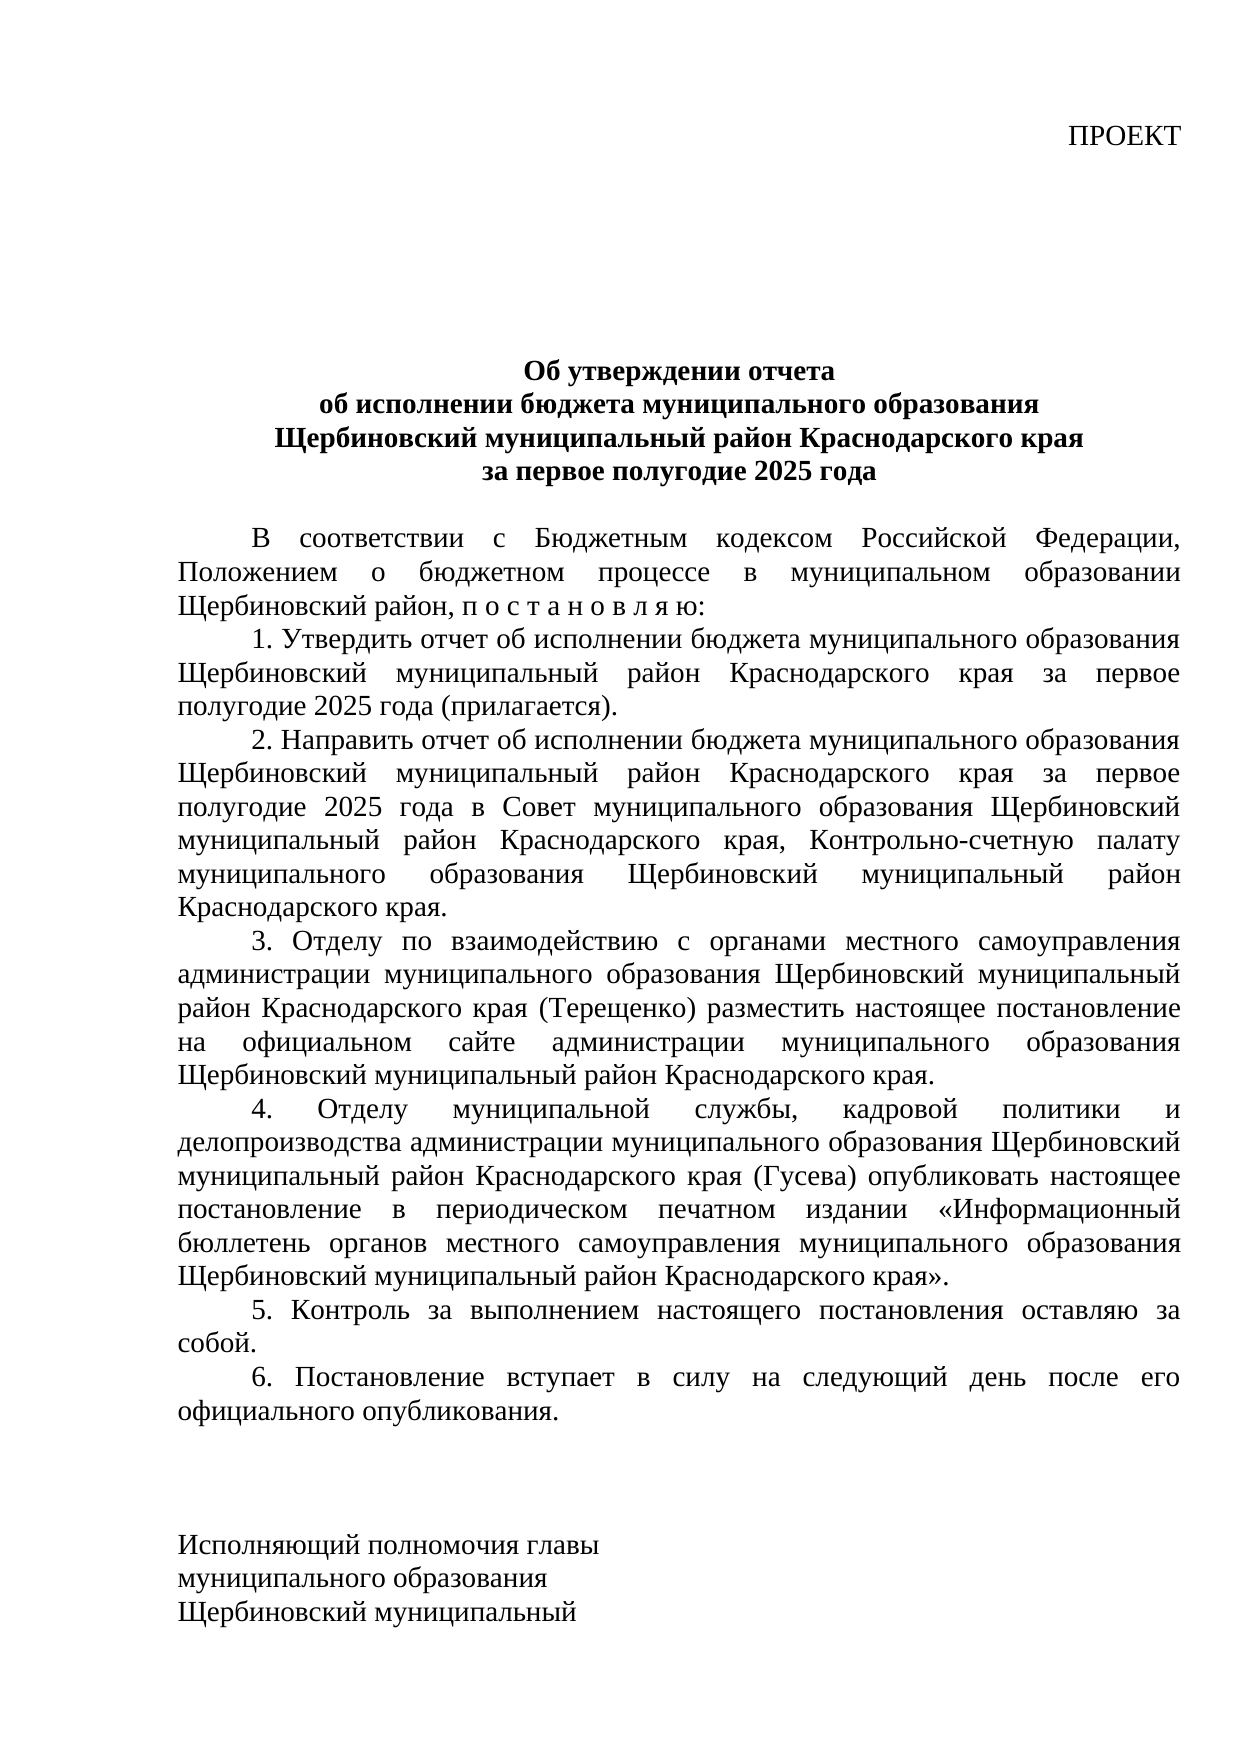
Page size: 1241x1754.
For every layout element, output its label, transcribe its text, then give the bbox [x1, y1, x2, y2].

text 6. Постановление вступает в силу на следующий день после его официального опубликования. [177, 1359, 1181, 1426]
text ПРОЕКТ [177, 118, 1181, 152]
text Об утверждении отчета [236, 353, 1122, 386]
text 1. Утвердить отчет об исполнении бюджета муниципального образования Щербиновский муниципальный район Краснодарского края за первое полугодие 2025 года (прилагается). [177, 621, 1181, 722]
text 3. Отделу по взаимодействию с органами местного самоуправления администрации муниципального образования Щербиновский муниципальный район Краснодарского края (Терещенко) разместить настоящее постановление на официальном сайте администрации муниципального образования Щербиновский муниципальный район Краснодарского края. [177, 923, 1181, 1091]
text Щербиновский муниципальный [177, 1594, 1181, 1627]
text 2. Направить отчет об исполнении бюджета муниципального образования Щербиновский муниципальный район Краснодарского края за первое полугодие 2025 года в Совет муниципального образования Щербиновский муниципальный район Краснодарского края, Контрольно-счетную палату муниципального образования Щербиновский муниципальный район Краснодарского края. [177, 722, 1181, 923]
text 5. Контроль за выполнением настоящего постановления оставляю за собой. [177, 1292, 1181, 1359]
text Исполняющий полномочия главы [177, 1527, 1181, 1560]
text В соответствии с Бюджетным кодексом Российской Федерации, Положением о бюджетном процессе в муниципальном образовании Щербиновский район, п о с т а н о в л я ю: [177, 521, 1181, 621]
text муниципального образования [177, 1560, 1181, 1594]
text об исполнении бюджета муниципального образования [236, 386, 1122, 420]
text 4. Отделу муниципальной службы, кадровой политики и делопроизводства администрации муниципального образования Щербиновский муниципальный район Краснодарского края (Гусева) опубликовать настоящее постановление в периодическом печатном издании «Информационный бюллетень органов местного самоуправления муниципального образования Щербиновский муниципальный район Краснодарского края». [177, 1091, 1181, 1292]
text Щербиновский муниципальный район Краснодарского края [236, 420, 1122, 453]
text за первое полугодие 2025 года [236, 453, 1122, 487]
